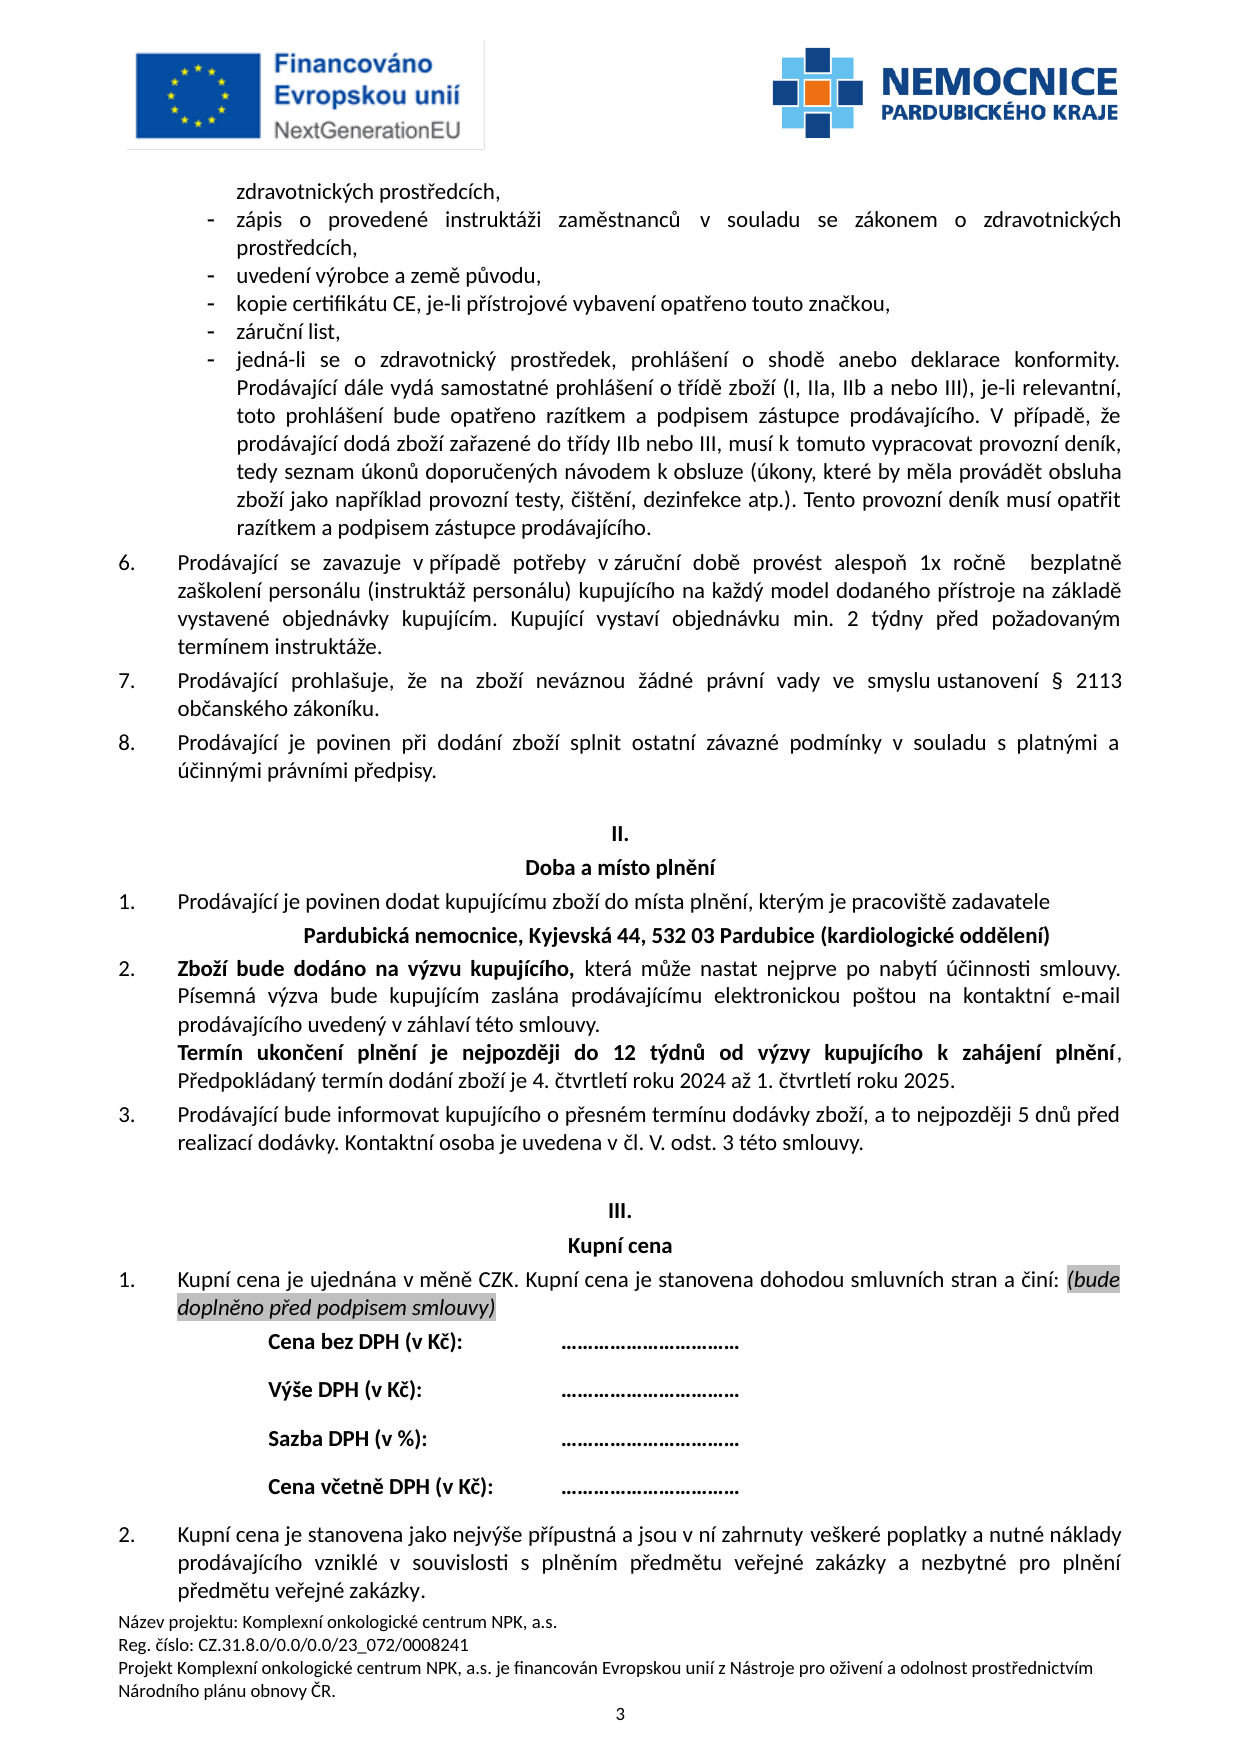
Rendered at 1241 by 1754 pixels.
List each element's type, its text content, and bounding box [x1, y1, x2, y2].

text Cena včetně DPH (v Kč): …………………………… [268, 1472, 1122, 1500]
text III. [118, 1197, 1122, 1224]
list zápis o provedené instruktáži zaměstnanců v souladu se zákonem o zdravotnických prostředcích, [207, 205, 1122, 261]
text II. [118, 819, 1122, 847]
text Pardubická nemocnice, Kyjevská 44, 532 03 Pardubice (kardiologické oddělení) [303, 921, 1122, 949]
text Doba a místo plnění [118, 853, 1122, 881]
list Zboží bude dodáno na výzvu kupujícího, která může nastat nejprve po nabytí účinnosti smlouvy. Písemná výzva bude kupujícím zaslána prodávajícímu elektronickou poštou na kontaktní e-mail prodávajícího uvedený v záhlaví této smlouvy. [118, 954, 1122, 1038]
list uvedení výrobce a země původu, [207, 261, 1122, 289]
list Prodávající prohlašuje, že na zboží neváznou žádné právní vady ve smyslu ustanovení § 2113 občanského zákoníku. [118, 666, 1122, 722]
list oprávnění školitele (od výrobce) k provádění instruktáže v souladu se zákonem o zdravotnických prostředcích, [207, 177, 1122, 205]
list kopie certifikátu CE, je-li přístrojové vybavení opatřeno touto značkou, [207, 289, 1122, 317]
picture [127, 40, 486, 151]
list Prodávající je povinen dodat kupujícímu zboží do místa plnění, kterým je pracoviště zadavatele [118, 887, 1122, 915]
list jedná-li se o zdravotnický prostředek, prohlášení o shodě anebo deklarace konformity. Prodávající dále vydá samostatné prohlášení o třídě zboží (I, IIa, IIb a nebo III), je-li relevantní, toto prohlášení bude opatřeno razítkem a podpisem zástupce prodávajícího. V případě, že prodávající dodá zboží zařazené do třídy IIb nebo III, musí k tomuto vypracovat provozní deník, tedy seznam úkonů doporučených návodem k obsluze (úkony, které by měla provádět obsluha zboží jako například provozní testy, čištění, dezinfekce atp.). Tento provozní deník musí opatřit razítkem a podpisem zástupce prodávajícího. [207, 345, 1122, 541]
picture [771, 46, 1118, 139]
list Kupní cena je stanovena jako nejvýše přípustná a jsou v ní zahrnuty veškeré poplatky a nutné náklady prodávajícího vzniklé v souvislosti s plněním předmětu veřejné zakázky a nezbytné pro plnění předmětu veřejné zakázky. [118, 1520, 1122, 1604]
list Prodávající se zavazuje v případě potřeby v záruční době provést alespoň 1x ročně bezplatně zaškolení personálu (instruktáž personálu) kupujícího na každý model dodaného přístroje na základě vystavené objednávky kupujícím. Kupující vystaví objednávku min. 2 týdny před požadovaným termínem instruktáže. [118, 548, 1122, 660]
list Termín ukončení plnění je nejpozději do 12 týdnů od výzvy kupujícího k zahájení plnění, Předpokládaný termín dodání zboží je 4. čtvrtletí roku 2024 až 1. čtvrtletí roku 2025. [177, 1038, 1122, 1094]
list záruční list, [207, 317, 1122, 345]
text Kupní cena [118, 1231, 1122, 1259]
list Kupní cena je ujednána v měně CZK. Kupní cena je stanovena dohodou smluvních stran a činí: (bude doplněno před podpisem smlouvy) [118, 1265, 1122, 1321]
list Prodávající je povinen při dodání zboží splnit ostatní závazné podmínky v souladu s platnými a účinnými právními předpisy. [118, 728, 1122, 784]
text Výše DPH (v Kč): …………………………… [268, 1376, 1122, 1404]
text Cena bez DPH (v Kč): …………………………… [268, 1327, 1122, 1355]
list Prodávající bude informovat kupujícího o přesném termínu dodávky zboží, a to nejpozději 5 dnů před realizací dodávky. Kontaktní osoba je uvedena v čl. V. odst. 3 této smlouvy. [118, 1100, 1122, 1156]
text Sazba DPH (v %): …………………………… [268, 1424, 1122, 1452]
